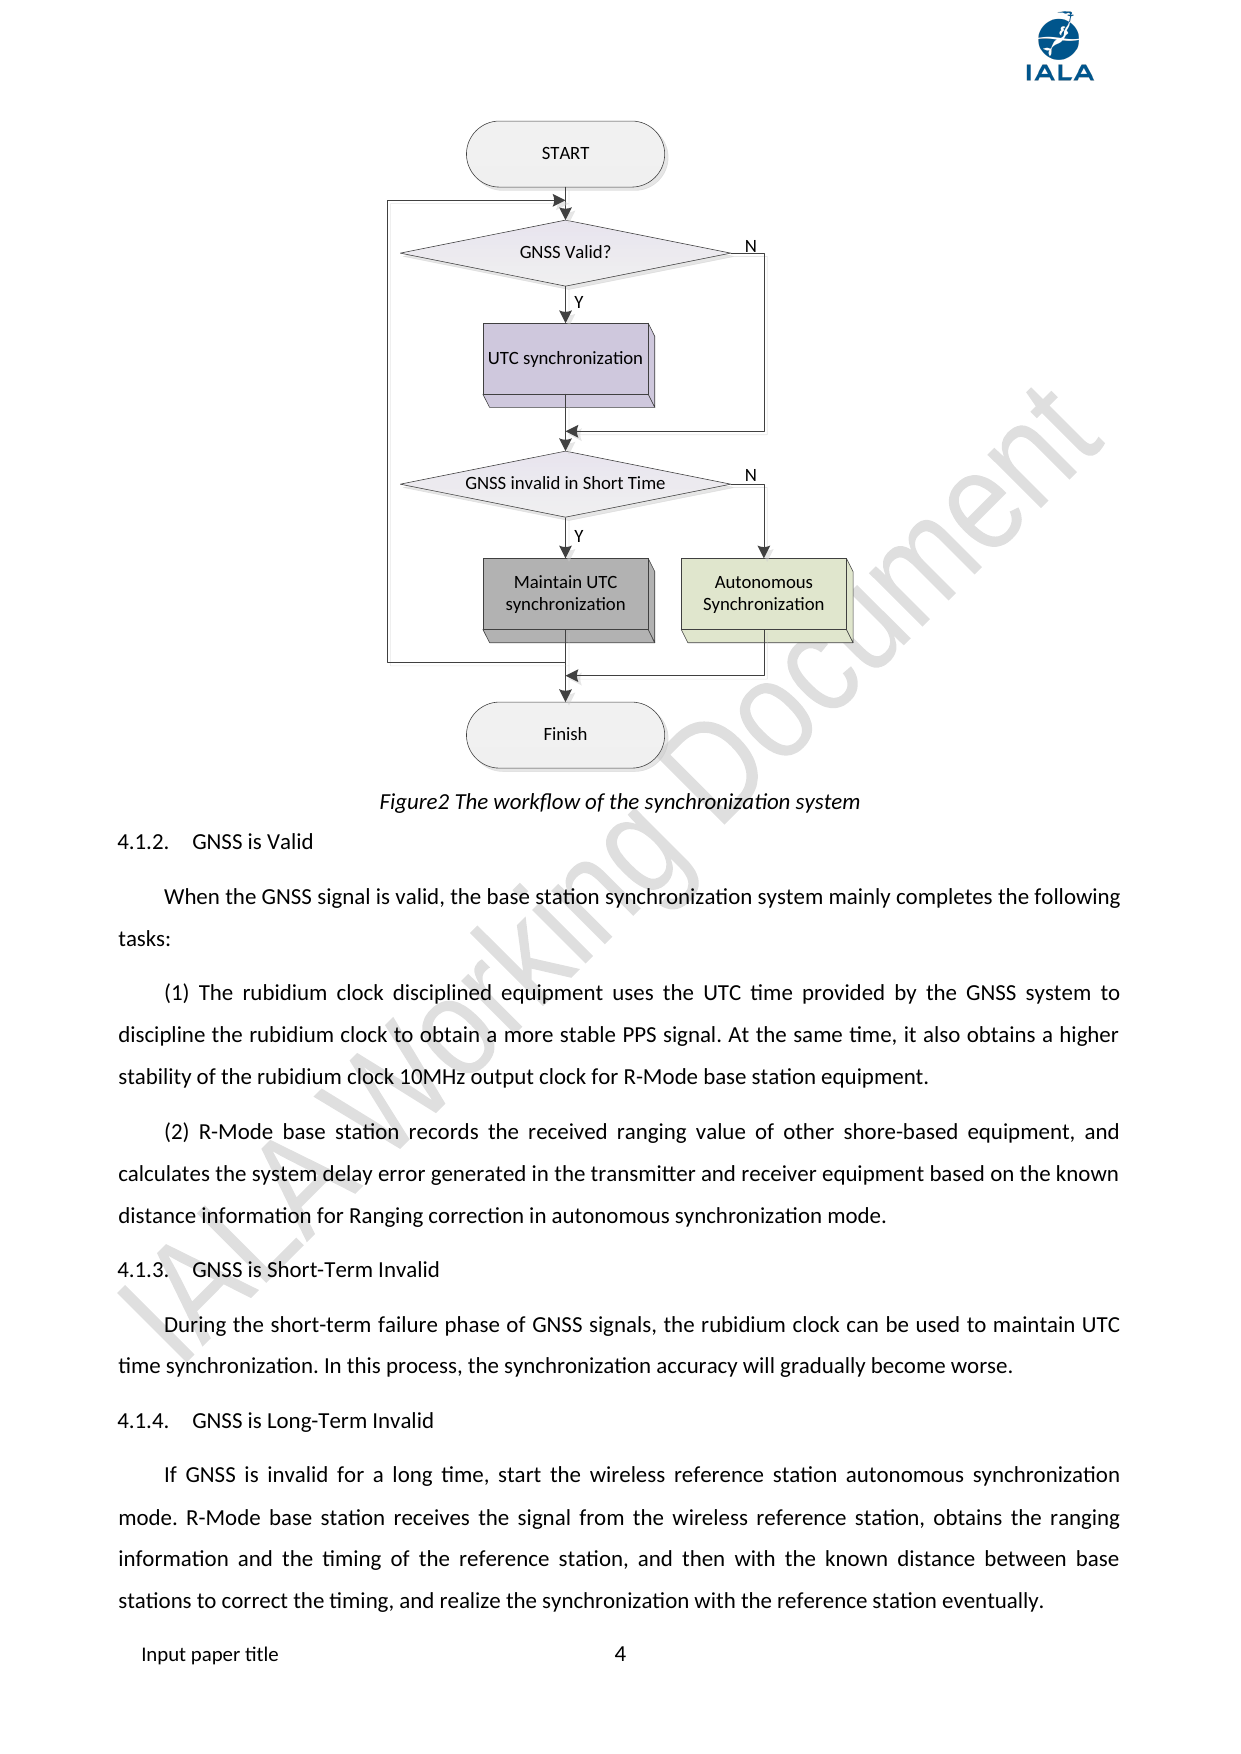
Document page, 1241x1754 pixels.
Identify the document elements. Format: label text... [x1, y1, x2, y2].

text During the short-term failure phase of GNSS signals, the rubidium clock can be used to maintain UTC time synchronization. In this process, the synchronization accuracy will gradually become worse. [118, 1310, 1122, 1380]
text Figure2 The workflow of the synchronization system [118, 787, 1122, 815]
text (2) R-Mode base station records the received ranging value of other shore-based equipment, and calculates the system delay error generated in the transmitter and receiver equipment based on the known distance information for Ranging correction in autonomous synchronization mode. [118, 1117, 1122, 1229]
picture [1011, 3, 1106, 96]
text When the GNSS signal is valid, the base station synchronization system mainly completes the following tasks: [118, 882, 1122, 952]
subtitle GNSS is Long-Term Invalid [117, 1406, 1099, 1434]
text (1) The rubidium clock disciplined equipment uses the UTC time provided by the GNSS system to discipline the rubidium clock to obtain a more stable PPS signal. At the same time, it also obtains a higher stability of the rubidium clock 10MHz output clock for R-Mode base station equipment. [118, 978, 1122, 1090]
subtitle GNSS is Short-Term Invalid [117, 1255, 1099, 1283]
text If GNSS is invalid for a long time, start the wireless reference station autonomous synchronization mode. R-Mode base station receives the signal from the wireless reference station, obtains the ranging information and the timing of the reference station, and then with the known distance between base stations to correct the timing, and realize the synchronization with the reference station eventually. [118, 1461, 1122, 1614]
subtitle GNSS is Valid [117, 827, 1099, 855]
